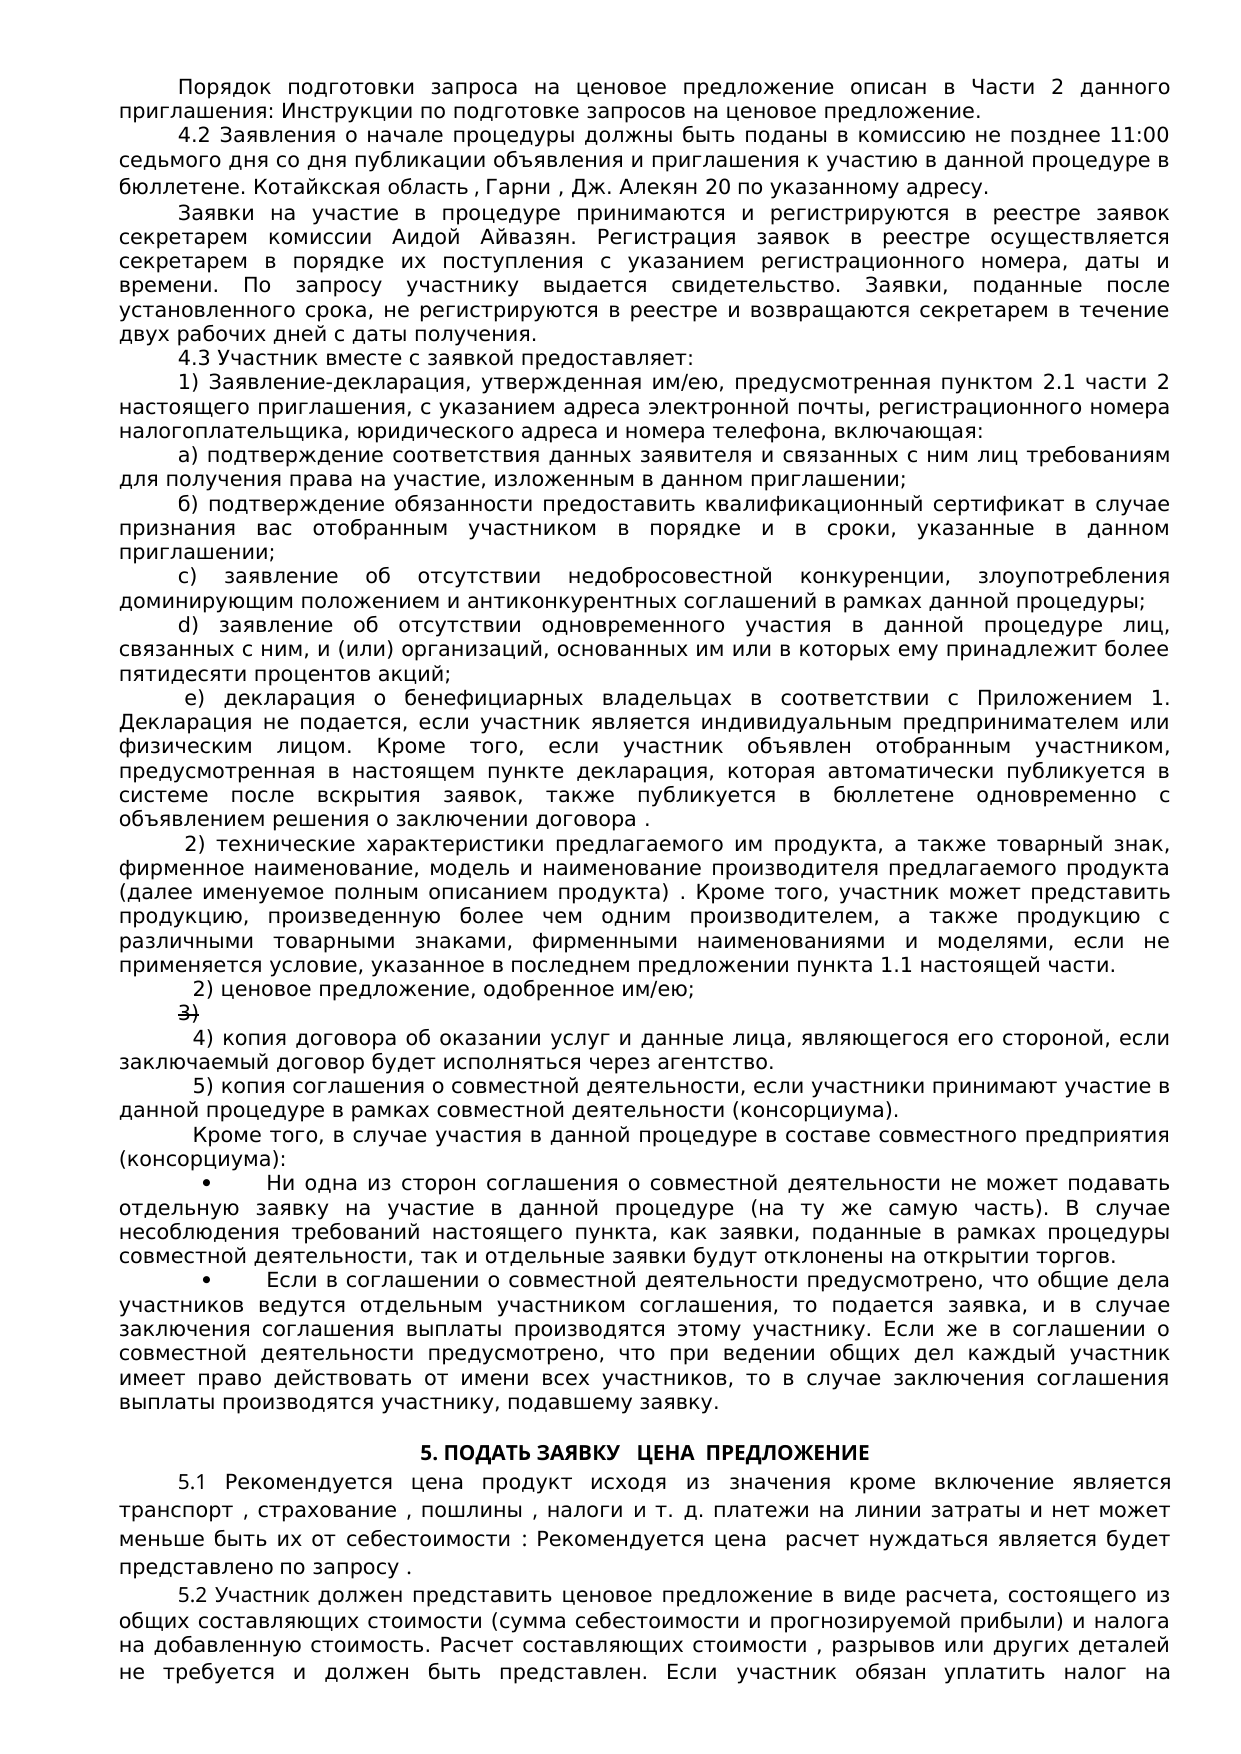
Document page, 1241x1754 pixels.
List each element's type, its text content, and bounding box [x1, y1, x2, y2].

text 3) [118, 1001, 1171, 1026]
text 4) копия договора об оказании услуг и данные лица, являющегося его стороной, если заключаемый договор будет исполняться через агентство. [118, 1026, 1171, 1074]
text Заявки на участие в процедуре принимаются и регистрируются в реестре заявок секретарем комиссии Аидой Айвазян. Регистрация заявок в реестре осуществляется секретарем в порядке их поступления с указанием регистрационного номера, даты и времени. По запросу участнику выдается свидетельство. Заявки, поданные после установленного срока, не регистрируются в реестре и возвращаются секретарем в течение двух рабочих дней с даты получения. [118, 201, 1171, 346]
text 2) ценовое предложение, одобренное им/ею; [118, 977, 1171, 1001]
text 2) технические характеристики предлагаемого им продукта, а также товарный знак, фирменное наименование, модель и наименование производителя предлагаемого продукта (далее именуемое полным описанием продукта) . Кроме того, участник может представить продукцию, произведенную более чем одним производителем, а также продукцию с различными товарными знаками, фирменными наименованиями и моделями, если не применяется условие, указанное в последнем предложении пункта 1.1 настоящей части. [118, 832, 1171, 977]
text 5) копия соглашения о совместной деятельности, если участники принимают участие в данной процедуре в рамках совместной деятельности (консорциума). [118, 1074, 1171, 1123]
text 4.3 Участник вместе с заявкой предоставляет: [118, 346, 1171, 370]
text c) заявление об отсутствии недобросовестной конкуренции, злоупотребления доминирующим положением и антиконкурентных соглашений в рамках данной процедуры; [118, 564, 1171, 613]
text Порядок подготовки запроса на ценовое предложение описан в Части 2 данного приглашения: Инструкции по подготовке запросов на ценовое предложение. [118, 75, 1171, 123]
text 5. ПОДАТЬ ЗАЯВКУ ЦЕНА ПРЕДЛОЖЕНИЕ [118, 1438, 1171, 1467]
text б) подтверждение обязанности предоставить квалификационный сертификат в случае признания вас отобранным участником в порядке и в сроки, указанные в данном приглашении; [118, 492, 1171, 564]
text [118, 1581, 1171, 1686]
text d) заявление об отсутствии одновременного участия в данной процедуре лиц, связанных с ним, и (или) организаций, основанных им или в которых ему принадлежит более пятидесяти процентов акций; [118, 613, 1171, 686]
text 5.1 Рекомендуется цена продукт исходя из значения кроме включение является транспорт , страхование , пошлины , налоги и т. д. платежи на линии затраты и нет может меньше быть их от себестоимости : Рекомендуется цена расчет нуждаться является будет представлено по запросу . [118, 1467, 1171, 1581]
text 4.2 Заявления о начале процедуры должны быть поданы в комиссию не позднее 11:00 седьмого дня со дня публикации объявления и приглашения к участию в данной процедуре в бюллетене. Котайкская область , Гарни , Дж. Алекян 20 по указанному адресу. [118, 123, 1171, 201]
text а) подтверждение соответствия данных заявителя и связанных с ним лиц требованиям для получения права на участие, изложенным в данном приглашении; [118, 443, 1171, 492]
text e) декларация о бенефициарных владельцах в соответствии с Приложением 1. Декларация не подается, если участник является индивидуальным предпринимателем или физическим лицом. Кроме того, если участник объявлен отобранным участником, предусмотренная в настоящем пункте декларация, которая автоматически публикуется в системе после вскрытия заявок, также публикуется в бюллетене одновременно с объявлением решения о заключении договора . [118, 686, 1171, 832]
text 1) Заявление-декларация, утвержденная им/ею, предусмотренная пунктом 2.1 части 2 настоящего приглашения, с указанием адреса электронной почты, регистрационного номера налогоплательщика, юридического адреса и номера телефона, включающая: [118, 370, 1171, 443]
list Если в соглашении о совместной деятельности предусмотрено, что общие дела участников ведутся отдельным участником соглашения, то подается заявка, и в случае заключения соглашения выплаты производятся этому участнику. Если же в соглашении о совместной деятельности предусмотрено, что при ведении общих дел каждый участник имеет право действовать от имени всех участников, то в случае заключения соглашения выплаты производятся участнику, подавшему заявку. [118, 1268, 1171, 1414]
text Кроме того, в случае участия в данной процедуре в составе совместного предприятия (консорциума): [118, 1123, 1171, 1171]
list Ни одна из сторон соглашения о совместной деятельности не может подавать отдельную заявку на участие в данной процедуре (на ту же самую часть). В случае несоблюдения требований настоящего пункта, как заявки, поданные в рамках процедуры совместной деятельности, так и отдельные заявки будут отклонены на открытии торгов. [118, 1171, 1171, 1268]
